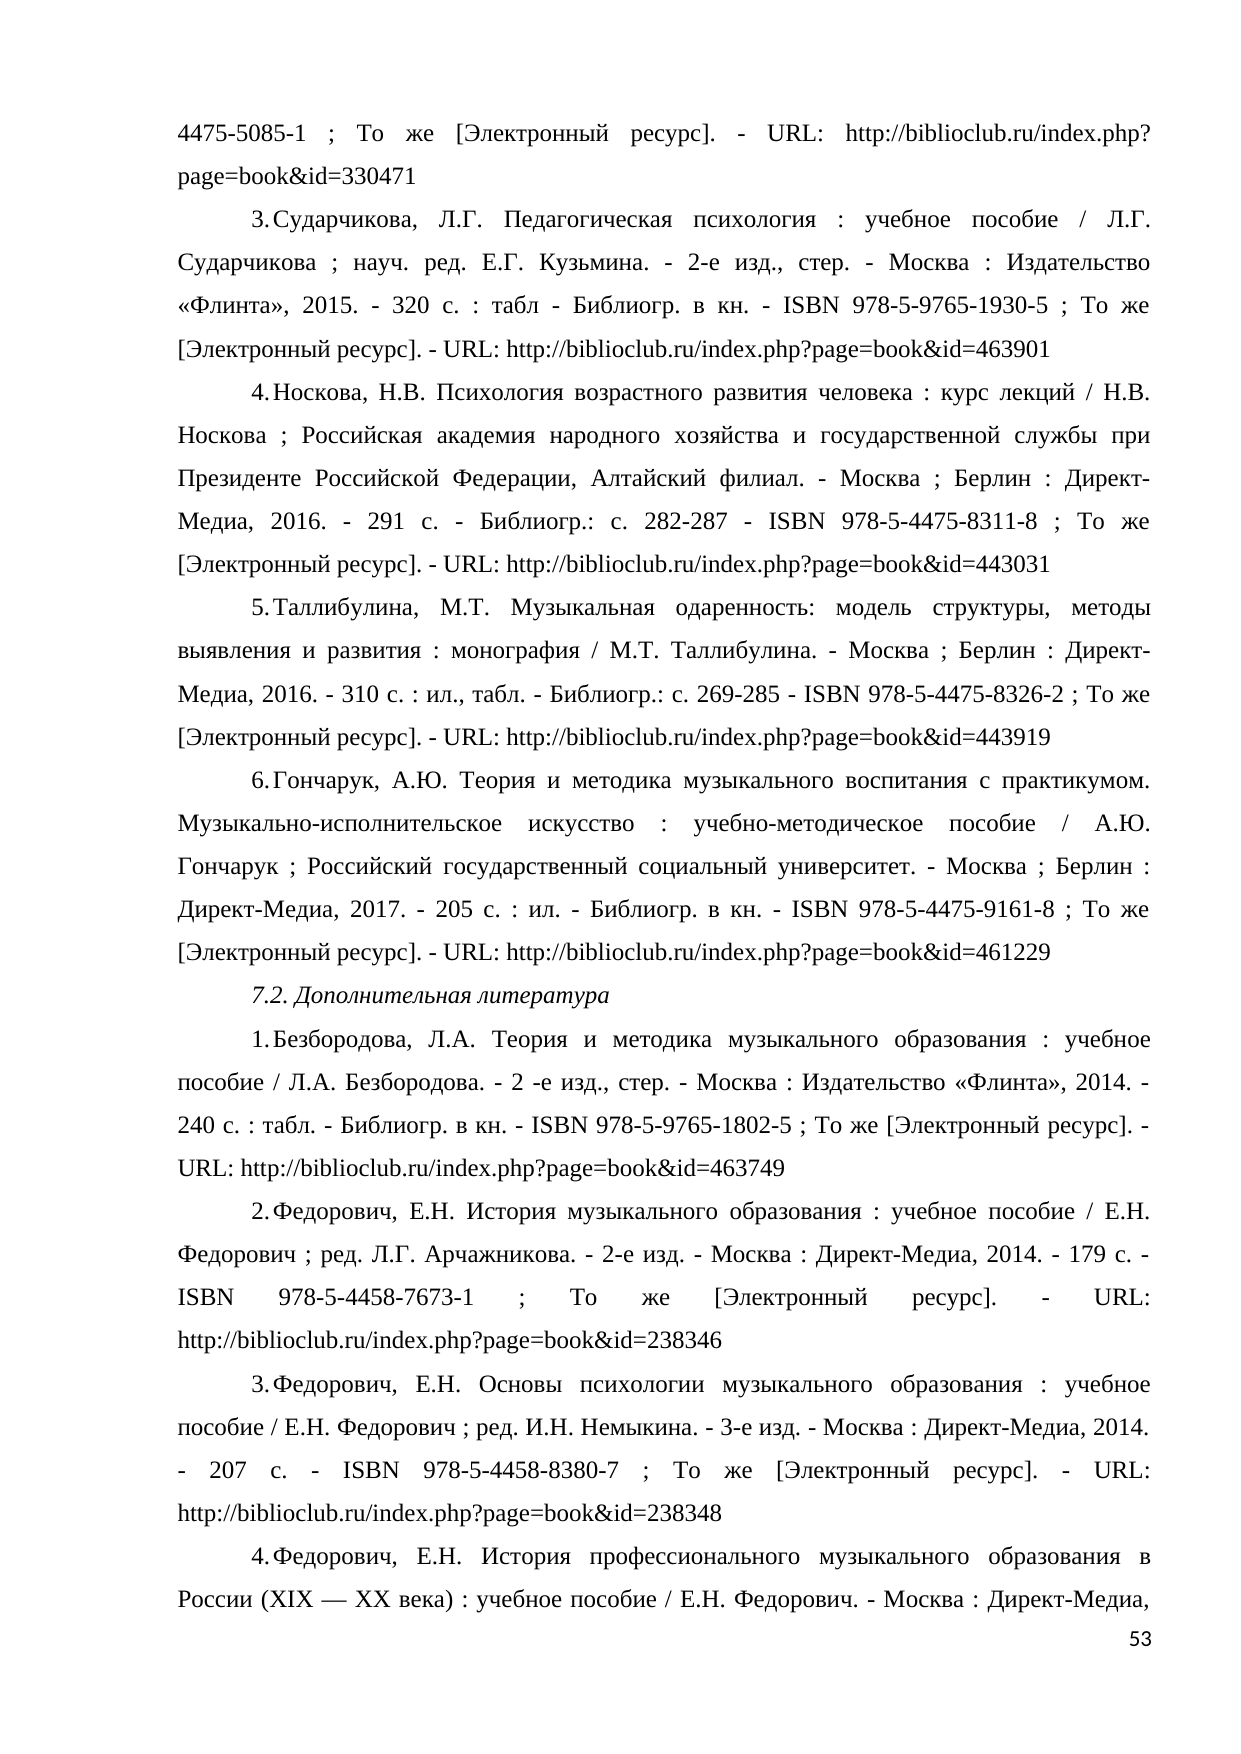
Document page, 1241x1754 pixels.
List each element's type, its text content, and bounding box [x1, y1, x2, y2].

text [177, 118, 1152, 190]
text 6. Гончарук, А.Ю. Теория и методика музыкального воспитания с практикумом. Музыкально-исполнительское искусство : учебно-методическое пособие / А.Ю. Гончарук ; Российский государственный социальный университет. - Москва ; Берлин : Директ-Медиа, 2017. - 205 с. : ил. - Библиогр. в кн. - ISBN 978-5-4475-9161-8 ; То же [Электронный ресурс]. - URL: http://biblioclub.ru/index.php?page=book&id=461229 [177, 765, 1152, 966]
text 4. Носкова, Н.В. Психология возрастного развития человека : курс лекций / Н.В. Носкова ; Российская академия народного хозяйства и государственной службы при Президенте Российской Федерации, Алтайский филиал. - Москва ; Берлин : Директ-Медиа, 2016. - 291 с. - Библиогр.: с. 282-287 - ISBN 978-5-4475-8311-8 ; То же [Электронный ресурс]. - URL: http://biblioclub.ru/index.php?page=book&id=443031 [177, 377, 1152, 578]
text 5. Таллибулина, М.Т. Музыкальная одаренность: модель структуры, методы выявления и развития : монография / М.Т. Таллибулина. - Москва ; Берлин : Директ-Медиа, 2016. - 310 с. : ил., табл. - Библиогр.: с. 269-285 - ISBN 978-5-4475-8326-2 ; То же [Электронный ресурс]. - URL: http://biblioclub.ru/index.php?page=book&id=443919 [177, 592, 1152, 751]
text 1. Безбородова, Л.А. Теория и методика музыкального образования : учебное пособие / Л.А. Безбородова. - 2 -е изд., стер. - Москва : Издательство «Флинта», 2014. - 240 с. : табл. - Библиогр. в кн. - ISBN 978-5-9765-1802-5 ; То же [Электронный ресурс]. - URL: http://biblioclub.ru/index.php?page=book&id=463749 [177, 1024, 1152, 1182]
text 7.2. Дополнительная литература [177, 981, 1152, 1009]
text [177, 1541, 1152, 1613]
text 2. Федорович, Е.Н. История музыкального образования : учебное пособие / Е.Н. Федорович ; ред. Л.Г. Арчажникова. - 2-е изд. - Москва : Директ-Медиа, 2014. - 179 с. - ISBN 978-5-4458-7673-1 ; То же [Электронный ресурс]. - URL: http://biblioclub.ru/index.php?page=book&id=238346 [177, 1196, 1152, 1354]
text 3. Сударчикова, Л.Г. Педагогическая психология : учебное пособие / Л.Г. Сударчикова ; науч. ред. Е.Г. Кузьмина. - 2-е изд., стер. - Москва : Издательство «Флинта», 2015. - 320 с. : табл - Библиогр. в кн. - ISBN 978-5-9765-1930-5 ; То же [Электронный ресурс]. - URL: http://biblioclub.ru/index.php?page=book&id=463901 [177, 204, 1152, 362]
text 3. Федорович, Е.Н. Основы психологии музыкального образования : учебное пособие / Е.Н. Федорович ; ред. И.Н. Немыкина. - 3-е изд. - Москва : Директ-Медиа, 2014. - 207 с. - ISBN 978-5-4458-8380-7 ; То же [Электронный ресурс]. - URL: http://biblioclub.ru/index.php?page=book&id=238348 [177, 1369, 1152, 1527]
